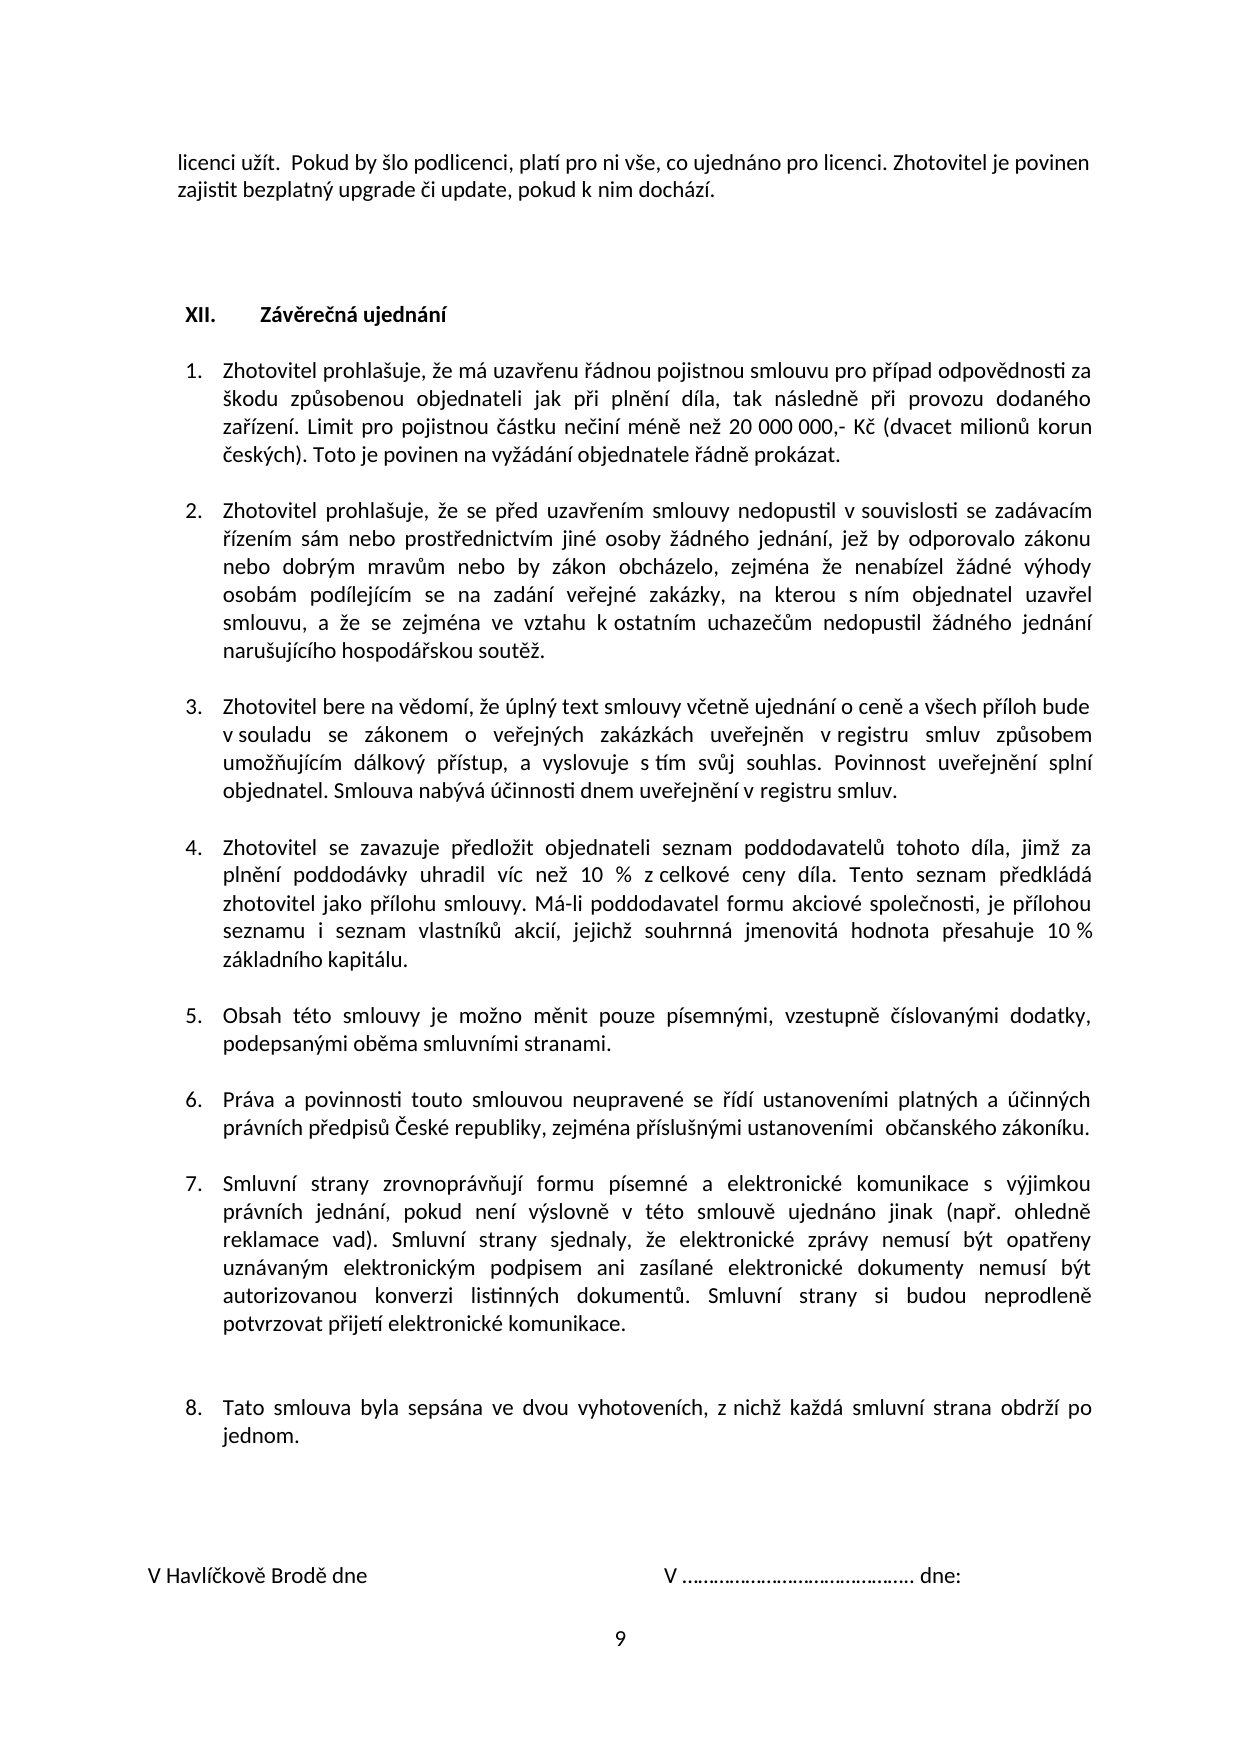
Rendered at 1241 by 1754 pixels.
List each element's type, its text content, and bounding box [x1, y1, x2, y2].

list Smluvní strany zrovnoprávňují formu písemné a elektronické komunikace s výjimkou právních jednání, pokud není výslovně v této smlouvě ujednáno jinak (např. ohledně reklamace vad). Smluvní strany sjednaly, že elektronické zprávy nemusí být opatřeny uznávaným elektronickým podpisem ani zasílané elektronické dokumenty nemusí být autorizovanou konverzi listinných dokumentů. Smluvní strany si budou neprodleně potvrzovat přijetí elektronické komunikace. [185, 1169, 1093, 1337]
list Zhotovitel prohlašuje, že má uzavřenu řádnou pojistnou smlouvu pro případ odpovědnosti za škodu způsobenou objednateli jak při plnění díla, tak následně při provozu dodaného zařízení. Limit pro pojistnou částku nečiní méně než 20 000 000,- Kč (dvacet milionů korun českých). Toto je povinen na vyžádání objednatele řádně prokázat. [185, 356, 1093, 468]
text V Havlíčkově Brodě dne V …………………………………….. dne: [148, 1561, 1093, 1589]
list Zhotovitel prohlašuje, že se před uzavřením smlouvy nedopustil v souvislosti se zadávacím řízením sám nebo prostřednictvím jiné osoby žádného jednání, jež by odporovalo zákonu nebo dobrým mravům nebo by zákon obcházelo, zejména že nenabízel žádné výhody osobám podílejícím se na zadání veřejné zakázky, na kterou s ním objednatel uzavřel smlouvu, a že se zejména ve vztahu k ostatním uchazečům nedopustil žádného jednání narušujícího hospodářskou soutěž. [185, 496, 1093, 664]
list Tato smlouva byla sepsána ve dvou vyhotoveních, z nichž každá smluvní strana obdrží po jednom. [185, 1393, 1093, 1449]
list Práva a povinnosti touto smlouvou neupravené se řídí ustanoveními platných a účinných právních předpisů České republiky, zejména příslušnými ustanoveními občanského zákoníku. [185, 1085, 1093, 1141]
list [140, 148, 1093, 204]
list Obsah této smlouvy je možno měnit pouze písemnými, vzestupně číslovanými dodatky, podepsanými oběma smluvními stranami. [185, 1001, 1093, 1057]
list Závěrečná ujednání [185, 300, 1093, 328]
list Zhotovitel bere na vědomí, že úplný text smlouvy včetně ujednání o ceně a všech příloh bude v souladu se zákonem o veřejných zakázkách uveřejněn v registru smluv způsobem umožňujícím dálkový přístup, a vyslovuje s tím svůj souhlas. Povinnost uveřejnění splní objednatel. Smlouva nabývá účinnosti dnem uveřejnění v registru smluv. [185, 692, 1093, 804]
list Zhotovitel se zavazuje předložit objednateli seznam poddodavatelů tohoto díla, jimž za plnění poddodávky uhradil víc než 10 % z celkové ceny díla. Tento seznam předkládá zhotovitel jako přílohu smlouvy. Má-li poddodavatel formu akciové společnosti, je přílohou seznamu i seznam vlastníků akcií, jejichž souhrnná jmenovitá hodnota přesahuje 10 % základního kapitálu. [185, 833, 1093, 973]
